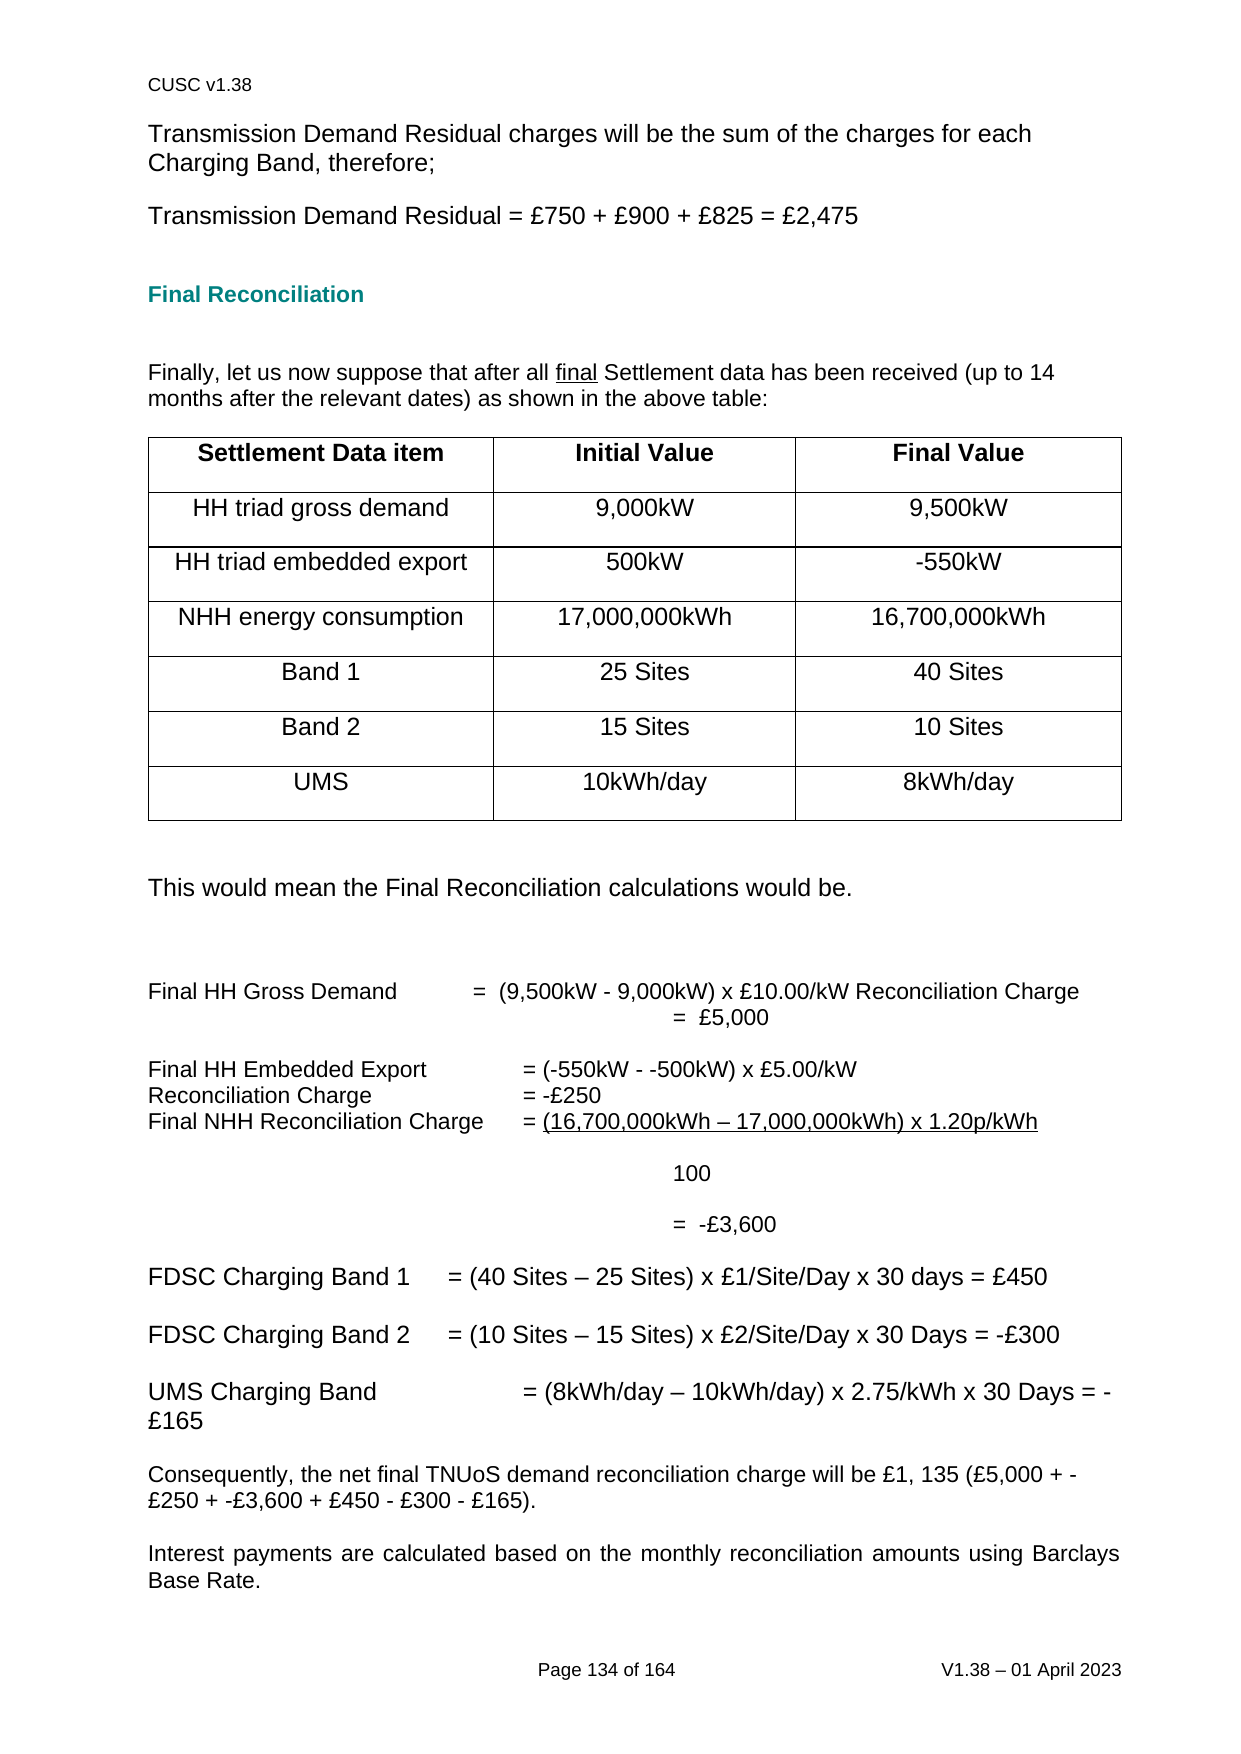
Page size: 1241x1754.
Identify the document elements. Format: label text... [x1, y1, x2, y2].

text = -£3,600 [148, 1211, 1121, 1237]
text Consequently, the net final TNUoS demand reconciliation charge will be £1, 135 (£5,000 + -£250 + -£3,600 + £450 - £300 - £165). [148, 1461, 1121, 1514]
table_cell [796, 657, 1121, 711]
text Interest payments are calculated based on the monthly reconciliation amounts using Barclays Base Rate. [148, 1540, 1121, 1593]
text Reconciliation Charge = -£250 [148, 1082, 1121, 1108]
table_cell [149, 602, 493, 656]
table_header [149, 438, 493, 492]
text This would mean the Final Reconciliation calculations would be. [148, 873, 1121, 901]
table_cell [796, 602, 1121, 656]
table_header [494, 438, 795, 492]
subtitle Final Reconciliation [148, 281, 1121, 308]
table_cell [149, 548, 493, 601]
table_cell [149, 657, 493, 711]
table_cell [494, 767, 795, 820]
text UMS Charging Band = (8kWh/day – 10kWh/day) x 2.75/kWh x 30 Days = -£165 [148, 1377, 1121, 1435]
text Finally, let us now suppose that after all final Settlement data has been received (up to 14 months after the relevant dates) as shown in the above table: [148, 359, 1121, 412]
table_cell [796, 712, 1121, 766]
text FDSC Charging Band 2 = (10 Sites – 15 Sites) x £2/Site/Day x 30 Days = -£300 [148, 1320, 1121, 1348]
text 100 [148, 1159, 1121, 1186]
text Final HH Gross Demand = (9,500kW - 9,000kW) x £10.00/kW Reconciliation Charge = £5,000 [148, 978, 1121, 1031]
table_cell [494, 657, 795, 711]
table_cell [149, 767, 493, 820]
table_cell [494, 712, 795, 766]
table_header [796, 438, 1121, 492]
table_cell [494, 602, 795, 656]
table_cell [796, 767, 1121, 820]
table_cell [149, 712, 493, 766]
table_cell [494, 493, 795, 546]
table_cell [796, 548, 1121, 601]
text Final HH Embedded Export = (-550kW - -500kW) x £5.00/kW [148, 1056, 1121, 1082]
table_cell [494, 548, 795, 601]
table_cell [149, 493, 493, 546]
text FDSC Charging Band 1 = (40 Sites – 25 Sites) x £1/Site/Day x 30 days = £450 [148, 1262, 1121, 1291]
text Final NHH Reconciliation Charge = (16,700,000kWh – 17,000,000kWh) x 1.20p/kWh [148, 1108, 1121, 1134]
text Transmission Demand Residual = £750 + £900 + £825 = £2,475 [148, 201, 1121, 230]
text Transmission Demand Residual charges will be the sum of the charges for each Charging Band, therefore; [148, 119, 1121, 176]
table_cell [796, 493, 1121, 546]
